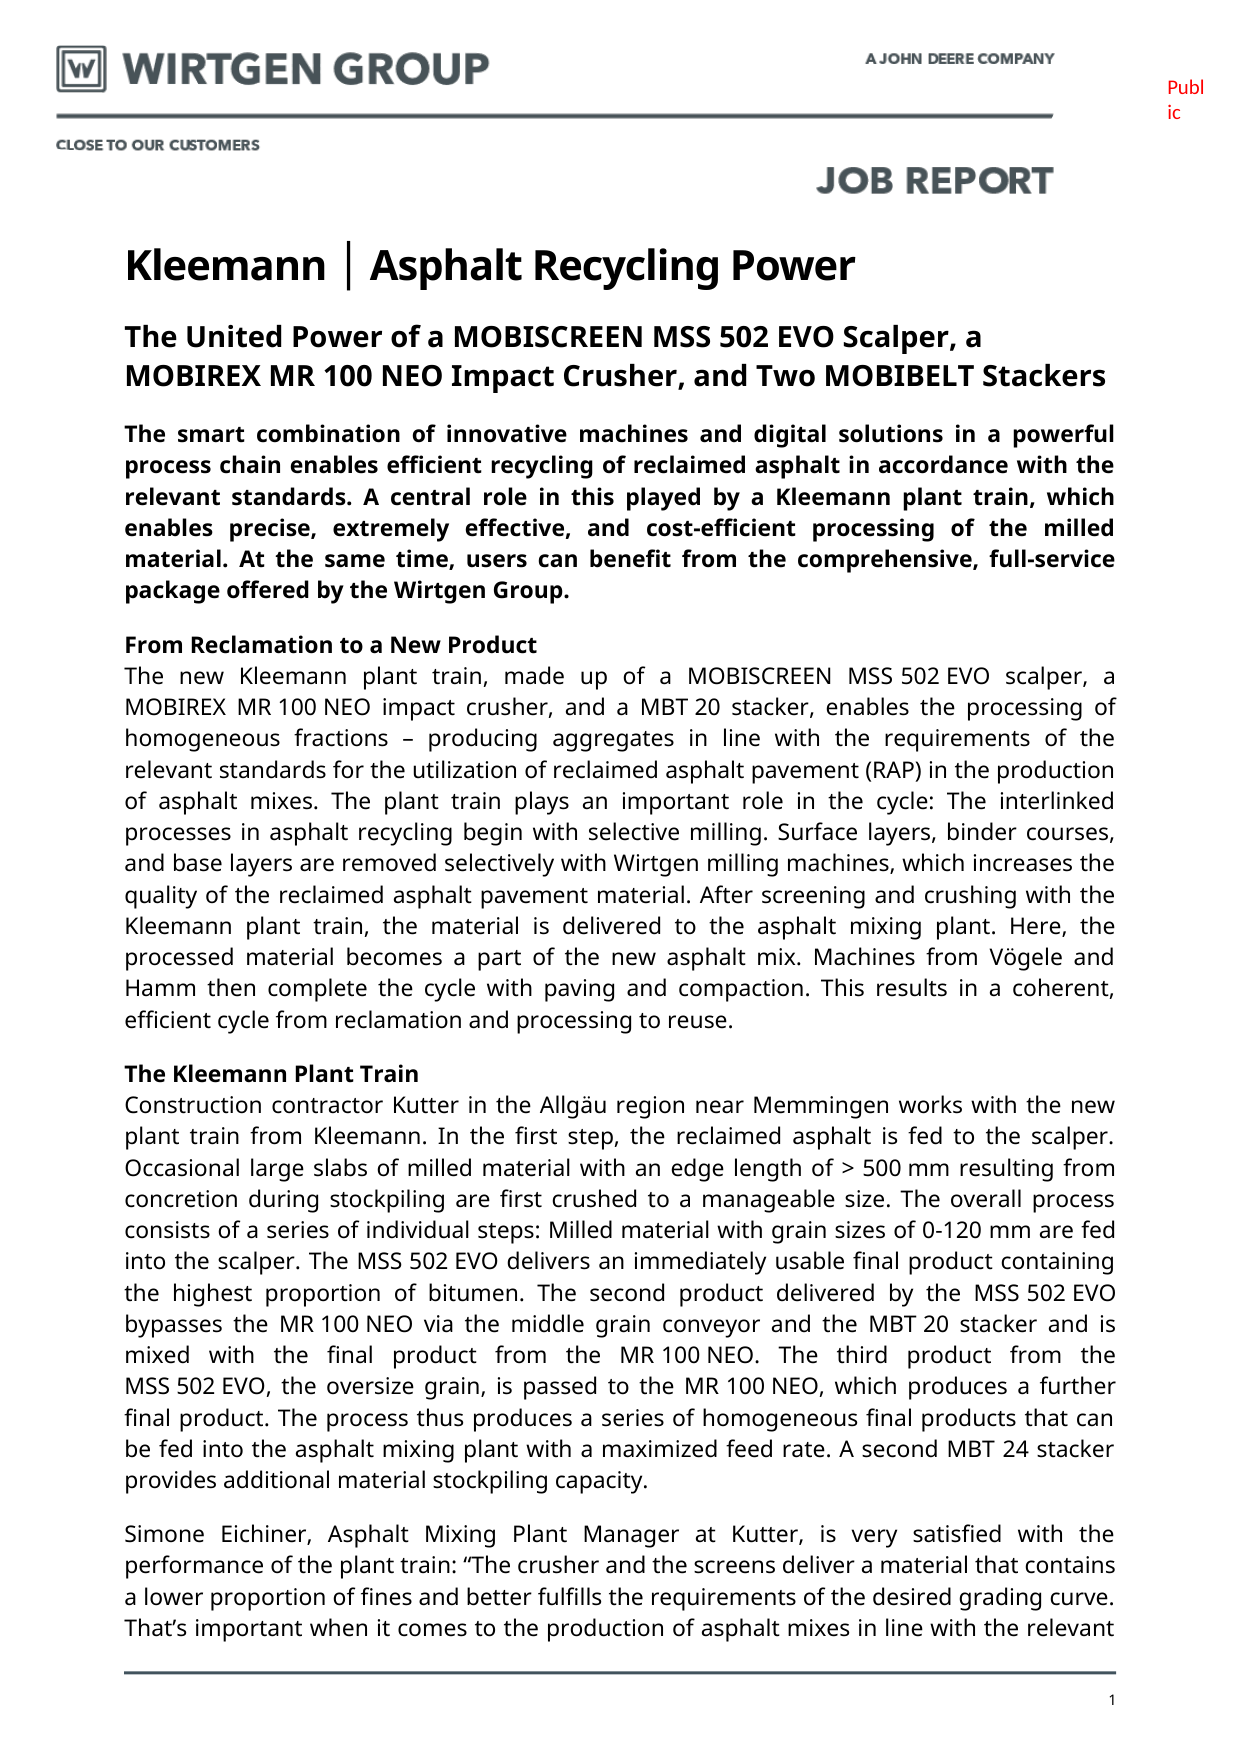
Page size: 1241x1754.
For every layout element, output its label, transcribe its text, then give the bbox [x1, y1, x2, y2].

text Kleemann │ Asphalt Recycling Power [124, 236, 1116, 293]
text The United Power of a MOBISCREEN MSS 502 EVO Scalper, a MOBIREX MR 100 NEO Impact Crusher, and Two MOBIBELT Stackers [124, 316, 1116, 395]
text The Kleemann Plant Train [124, 1058, 1116, 1089]
text The new Kleemann plant train, made up of a MOBISCREEN MSS 502 EVO scalper, a MOBIREX MR 100 NEO impact crusher, and a MBT 20 stacker, enables the processing of homogeneous fractions – producing aggregates in line with the requirements of the relevant standards for the utilization of reclaimed asphalt pavement (RAP) in the production of asphalt mixes. The plant train plays an important role in the cycle: The interlinked processes in asphalt recycling begin with selective milling. Surface layers, binder courses, and base layers are removed selectively with Wirtgen milling machines, which increases the quality of the reclaimed asphalt pavement material. After screening and crushing with the Kleemann plant train, the material is delivered to the asphalt mixing plant. Here, the processed material becomes a part of the new asphalt mix. Machines from Vögele and Hamm then complete the cycle with paving and compaction. This results in a coherent, efficient cycle from reclamation and processing to reuse. [124, 660, 1116, 1035]
text The smart combination of innovative machines and digital solutions in a powerful process chain enables efficient recycling of reclaimed asphalt in accordance with the relevant standards. A central role in this played by a Kleemann plant train, which enables precise, extremely effective, and cost-efficient processing of the milled material. At the same time, users can benefit from the comprehensive, full-service package offered by the Wirtgen Group. [124, 418, 1116, 606]
text From Reclamation to a New Product [124, 629, 1116, 660]
list Construction contractor Kutter in the Allgäu region near Memmingen works with the new plant train from Kleemann. In the first step, the reclaimed asphalt is fed to the scalper. Occasional large slabs of milled material with an edge length of > 500 mm resulting from concretion during stockpiling are first crushed to a manageable size. The overall process consists of a series of individual steps: Milled material with grain sizes of 0-120 mm are fed into the scalper. The MSS 502 EVO delivers an immediately usable final product containing the highest proportion of bitumen. The second product delivered by the MSS 502 EVO bypasses the MR 100 NEO via the middle grain conveyor and the MBT 20 stacker and is mixed with the final product from the MR 100 NEO. The third product from the MSS 502 EVO, the oversize grain, is passed to the MR 100 NEO, which produces a further final product. The process thus produces a series of homogeneous final products that can be fed into the asphalt mixing plant with a maximized feed rate. A second MBT 24 stacker provides additional material stockpiling capacity. [124, 1089, 1116, 1495]
picture [53, 45, 1062, 195]
